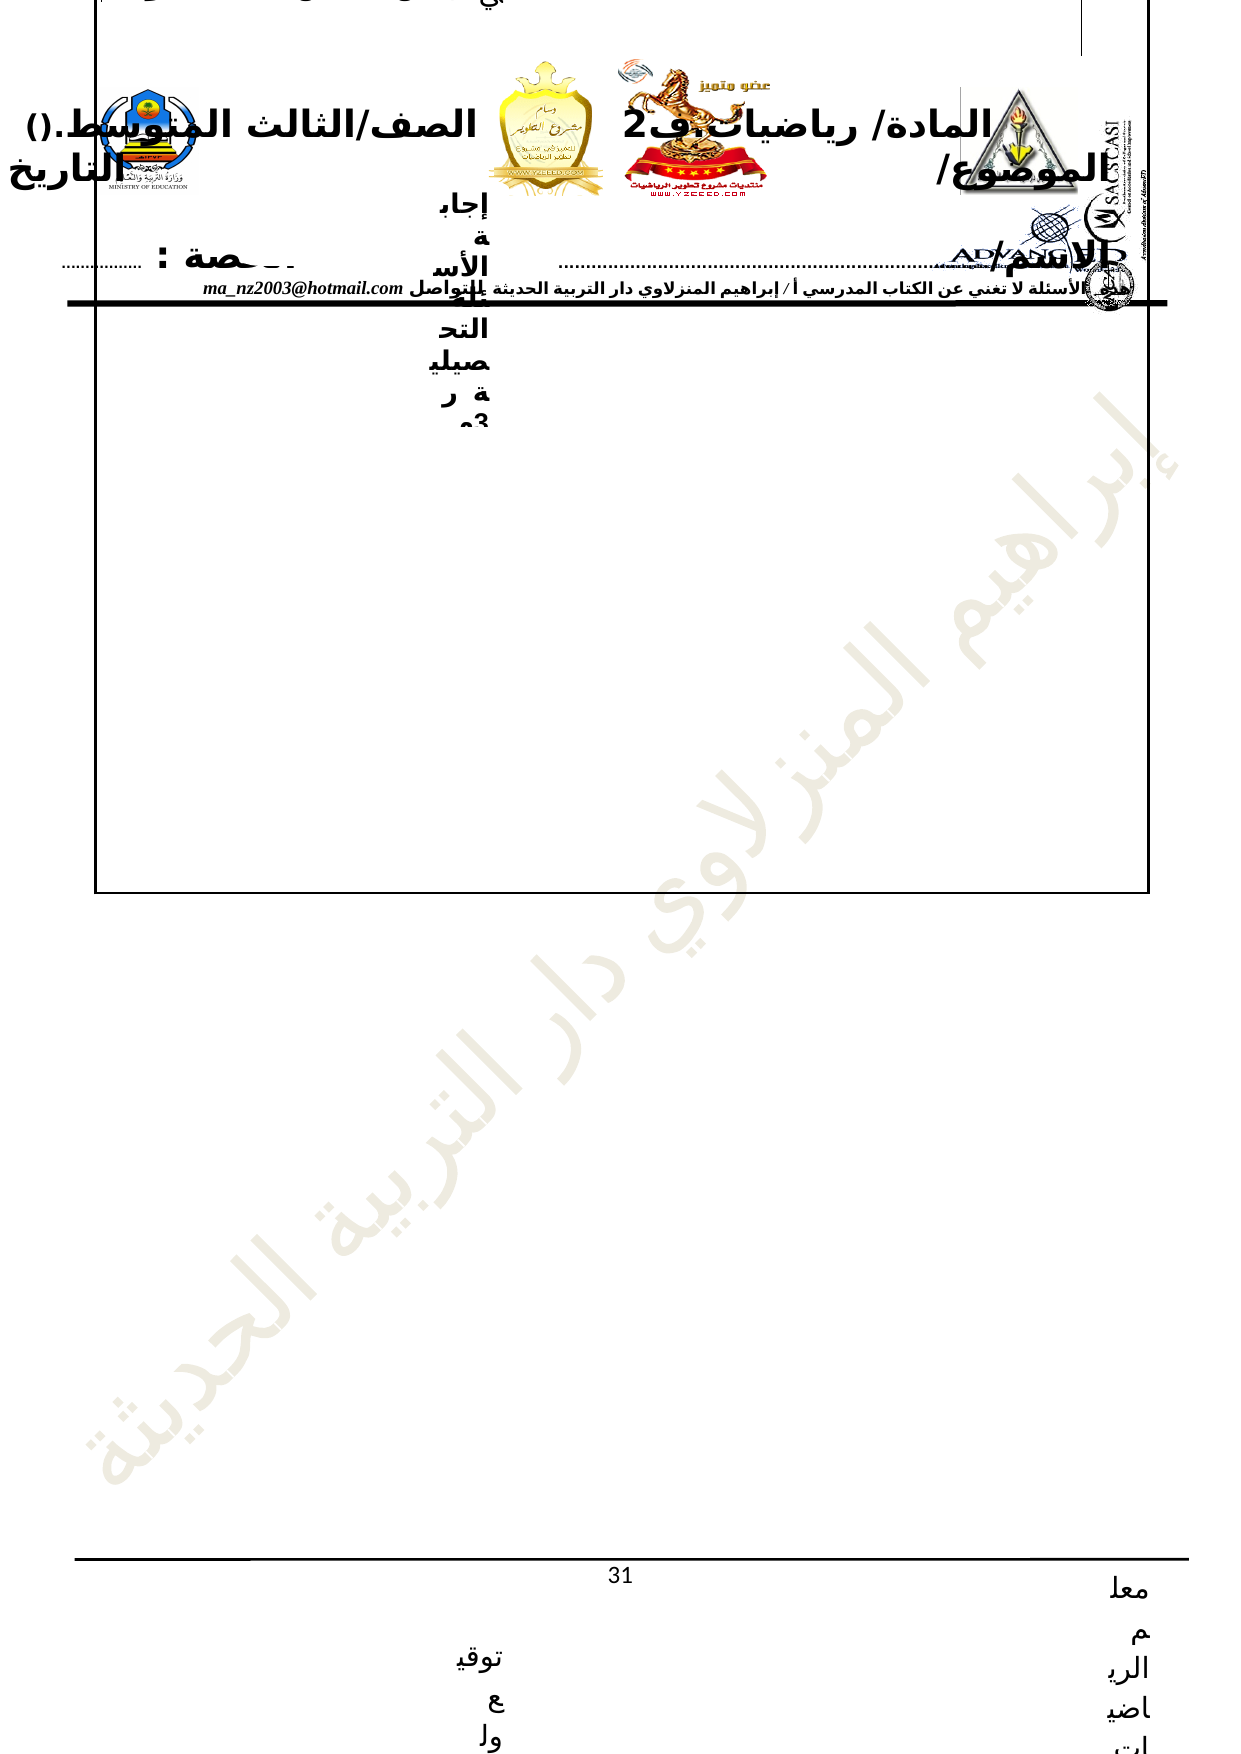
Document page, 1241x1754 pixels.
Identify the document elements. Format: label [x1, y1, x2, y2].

picture [1150, 109, 1157, 316]
picture [97, 87, 199, 195]
picture [960, 87, 1147, 316]
picture [616, 58, 778, 199]
picture [488, 60, 603, 196]
picture [1076, 254, 1080, 264]
